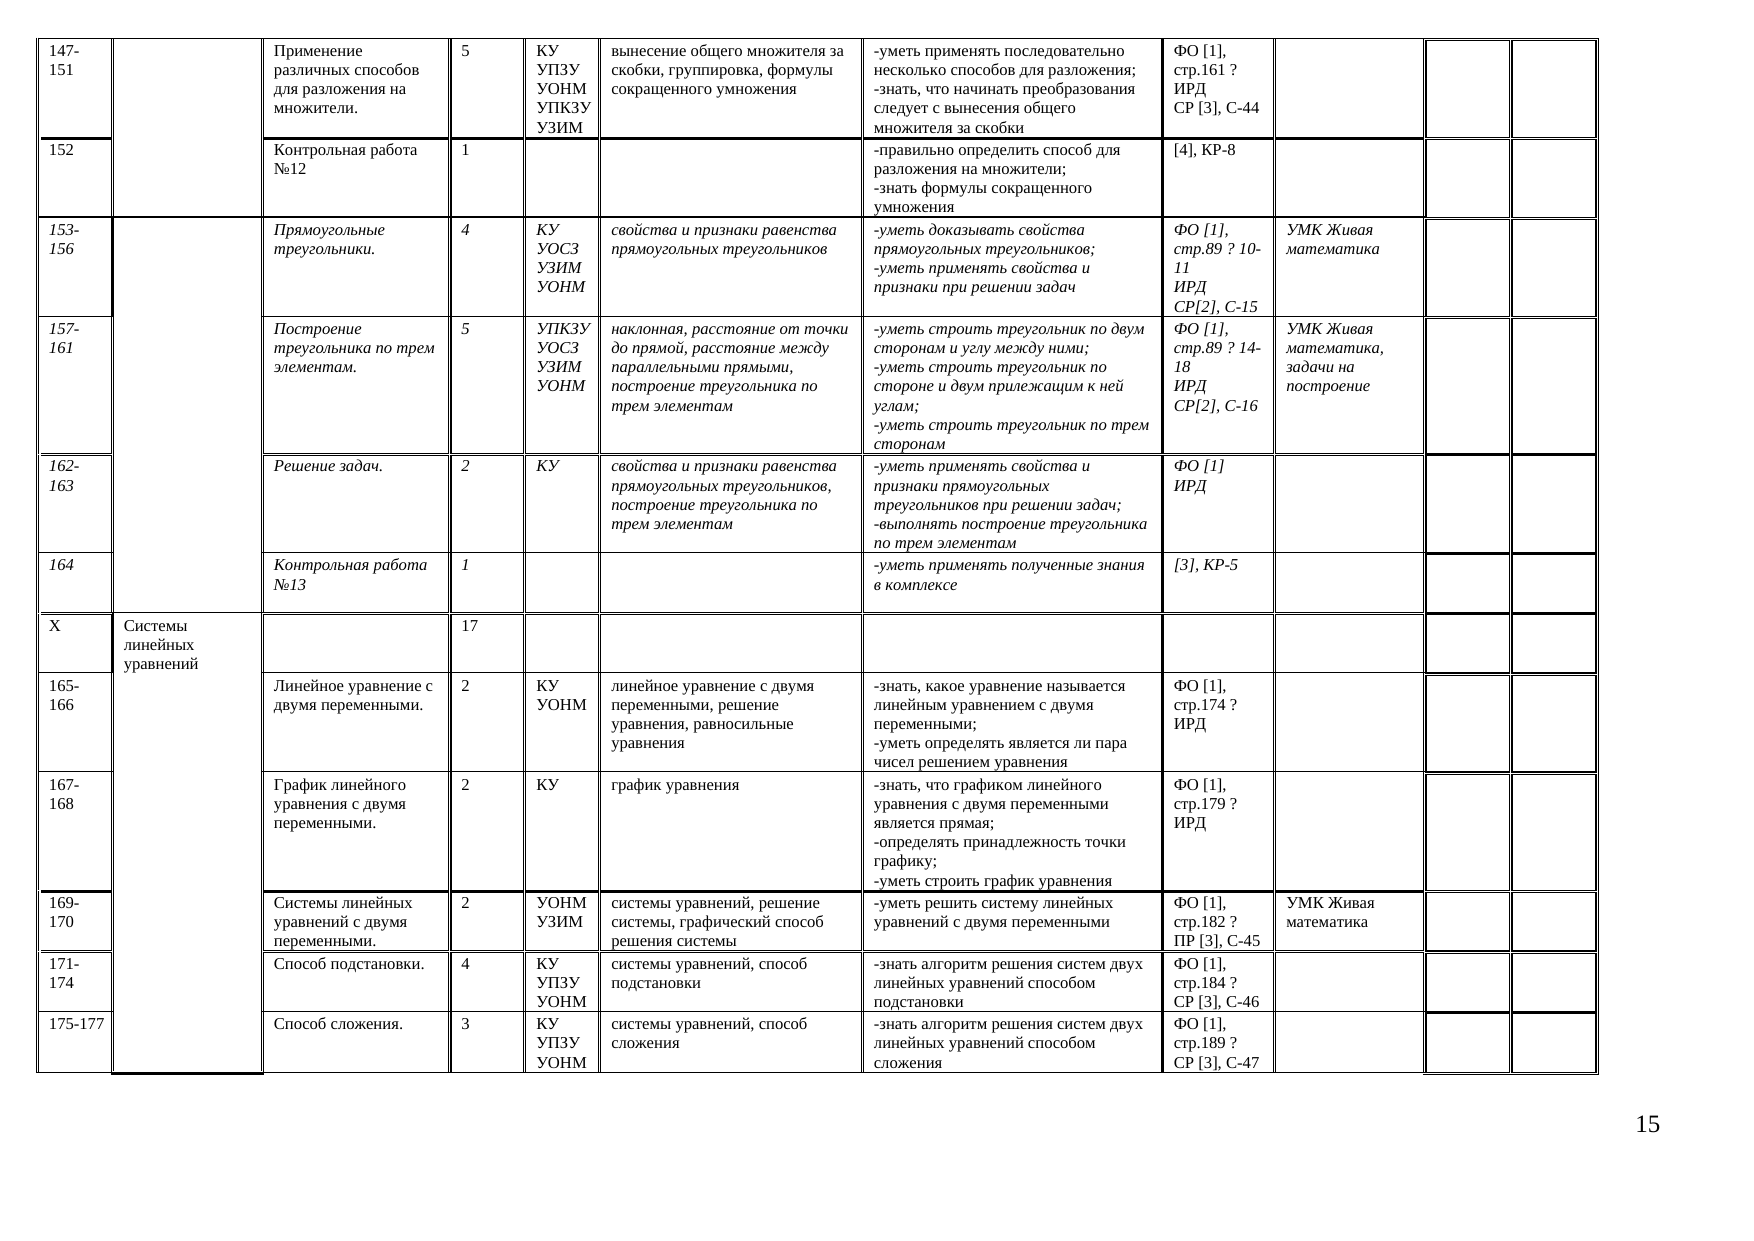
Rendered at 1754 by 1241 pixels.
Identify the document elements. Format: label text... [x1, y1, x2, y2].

table_cell Способ подстановки. [264, 953, 448, 1011]
table_cell [1513, 775, 1595, 889]
table_cell 147-151 [39, 39, 111, 137]
table_cell ФО [1], стр.179 ? ИРД [1164, 772, 1273, 889]
table_cell Прямоугольные треугольники. [264, 218, 448, 316]
table_cell наклонная, расстояние от точки до прямой, расстояние между параллельными прямыми, построение треугольника по трем элементам [601, 317, 861, 453]
table_cell -уметь решить систему линейных уравнений с двумя переменными [864, 893, 1161, 950]
table_cell 152 [39, 137, 111, 216]
table_cell [1513, 893, 1595, 950]
table_cell [1276, 39, 1423, 137]
table_cell [1276, 1012, 1423, 1072]
table_cell [1513, 456, 1595, 552]
table_cell 164 [39, 553, 111, 612]
table_cell -знать, какое уравнение называется линейным уравнением с двумя переменными; -уметь определять является ли пара чисел решением уравнения [864, 673, 1161, 771]
table_cell ФО [1], стр.184 ? СР [3], С-46 [1164, 953, 1273, 1011]
table_cell -уметь строить треугольник по двум сторонам и углу между ними; -уметь строить треугольник по стороне и двум прилежащим к ней углам; -уметь строить треугольник по трем сторонам [864, 317, 1161, 453]
table_cell [1276, 456, 1423, 552]
table_cell [601, 553, 861, 612]
table_cell Контрольная работа №12 [264, 140, 448, 216]
table_cell ФО [1] ИРД [1164, 456, 1273, 552]
table_cell ФО [1], стр.182 ? ПР [3], С-45 [1164, 893, 1273, 950]
table_cell [526, 140, 598, 216]
table_cell 162-163 [39, 453, 111, 552]
table_cell [1513, 555, 1595, 612]
table_cell [1427, 555, 1509, 612]
table_cell [864, 615, 1161, 672]
table_cell 4 [452, 953, 523, 1011]
table_cell 3 [452, 1012, 523, 1072]
table_cell -правильно определить способ для разложения на множители; -знать формулы сокращенного умножения [864, 140, 1161, 216]
table_cell -знать алгоритм решения систем двух линейных уравнений способом сложения [864, 1012, 1161, 1072]
table_cell КУ УОНМ [526, 673, 598, 771]
table_cell [1427, 456, 1509, 552]
table_cell 5 [452, 317, 523, 453]
table_cell [1427, 893, 1509, 950]
table_cell свойства и признаки равенства прямоугольных треугольников [601, 218, 861, 316]
table_cell системы уравнений, способ подстановки [601, 953, 861, 1011]
table_cell 169-170 [38, 890, 111, 950]
table_cell УМК Живая математика [1276, 893, 1423, 950]
table_cell [1427, 954, 1509, 1011]
table_cell [1427, 140, 1509, 216]
table_cell 2 [452, 772, 523, 889]
table_cell 17 [452, 615, 523, 672]
table_cell Х [39, 612, 111, 672]
table_cell 2 [452, 456, 523, 552]
table_cell 153-156 [39, 218, 111, 316]
table_cell ФО [1], стр.189 ? СР [3], С-47 [1164, 1012, 1273, 1072]
table_cell [1276, 140, 1423, 216]
table_cell [1513, 676, 1595, 771]
table_cell УПКЗУ УОСЗ УЗИМ УОНМ [526, 317, 598, 453]
table_cell [1276, 553, 1423, 612]
table_cell [1513, 140, 1595, 216]
table_cell Системы линейных уравнений с двумя переменными. [264, 893, 448, 950]
table_cell 175-177 [39, 1012, 111, 1072]
table_cell -уметь применять полученные знания в комплексе [864, 553, 1161, 612]
table_cell [1427, 1014, 1509, 1072]
table_cell [4], КР-8 [1164, 140, 1273, 216]
table_cell Применение различных способов для разложения на множители. [264, 39, 448, 137]
table_cell [1427, 41, 1509, 137]
table_cell Линейное уравнение с двумя переменными. [264, 673, 448, 771]
table_cell [526, 553, 598, 612]
table_cell [1276, 673, 1423, 771]
table_cell [1276, 615, 1423, 672]
table_cell 2 [452, 893, 523, 950]
table_cell 2 [452, 673, 523, 771]
table_cell ФО [1], стр.161 ? ИРД СР [3], С-44 [1164, 39, 1273, 137]
table_cell [601, 615, 861, 672]
table_cell [114, 218, 261, 612]
table_cell КУ УПЗУ УОНМ УПКЗУ УЗИМ [526, 39, 598, 137]
table_cell Способ сложения. [264, 1012, 448, 1072]
table_cell -уметь применять свойства и признаки прямоугольных треугольников при решении задач; -выполнять построение треугольника по трем элементам [864, 456, 1161, 552]
table_cell [1513, 615, 1595, 672]
table_cell [601, 140, 861, 216]
table_cell 1 [452, 140, 523, 216]
table_cell 1 [452, 553, 523, 612]
table_cell [1427, 220, 1509, 316]
table_cell -уметь доказывать свойства прямоугольных треугольников; -уметь применять свойства и признаки при решении задач [864, 218, 1161, 316]
table_cell [1513, 220, 1595, 316]
table_cell [1276, 953, 1423, 1011]
table_cell [264, 615, 448, 672]
table_cell КУ [526, 772, 598, 889]
table_cell 157-161 [39, 317, 111, 453]
table_cell УМК Живая математика, задачи на построение [1276, 317, 1423, 453]
table_cell график уравнения [601, 772, 861, 889]
table_cell 165-166 [39, 673, 111, 771]
table_cell [1427, 775, 1509, 889]
table_cell [526, 615, 598, 672]
table_cell [3], КР-5 [1164, 553, 1273, 612]
table_cell КУ УОСЗ УЗИМ УОНМ [526, 218, 598, 316]
table_cell [1427, 615, 1509, 672]
table_cell График линейного уравнения с двумя переменными. [264, 772, 448, 889]
table_cell УМК Живая математика [1276, 218, 1423, 316]
table_cell ФО [1], стр.89 ? 10-11 ИРД СР[2], С-15 [1164, 218, 1273, 316]
table_cell -знать, что графиком линейного уравнения с двумя переменными является прямая; -определять принадлежность точки графику; -уметь строить график уравнения [864, 772, 1161, 889]
table_cell [1164, 615, 1273, 672]
table_cell [1513, 1014, 1595, 1072]
table_cell ФО [1], стр.89 ? 14-18 ИРД СР[2], С-16 [1164, 317, 1273, 453]
table_cell -уметь применять последовательно несколько способов для разложения; -знать, что начинать преобразования следует с вынесения общего множителя за скобки [864, 39, 1161, 137]
table_cell [1427, 319, 1509, 453]
table_cell Контрольная работа №13 [264, 553, 448, 612]
table_cell 5 [452, 39, 523, 137]
table_cell КУ УПЗУ УОНМ [526, 953, 598, 1011]
table_cell [1276, 772, 1423, 889]
table_cell свойства и признаки равенства прямоугольных треугольников, построение треугольника по трем элементам [601, 456, 861, 552]
table_cell Построение треугольника по трем элементам. [264, 317, 448, 453]
table_cell -знать алгоритм решения систем двух линейных уравнений способом подстановки [864, 953, 1161, 1011]
table_cell 171-174 [39, 950, 111, 1011]
table_cell Решение задач. [264, 456, 448, 552]
table_cell Системы линейных уравнений [112, 613, 262, 1072]
table_cell ФО [1], стр.174 ? ИРД [1164, 673, 1273, 771]
table_cell 167-168 [39, 772, 111, 889]
table_cell [1513, 319, 1595, 453]
table_cell системы уравнений, решение системы, графический способ решения системы [601, 893, 861, 950]
table_cell [1427, 676, 1509, 771]
table_cell линейное уравнение с двумя переменными, решение уравнения, равносильные уравнения [601, 673, 861, 771]
table_cell системы уравнений, способ сложения [601, 1012, 861, 1072]
table_cell УОНМ УЗИМ [526, 893, 598, 950]
table_cell 4 [452, 218, 523, 316]
table_cell КУ УПЗУ УОНМ [526, 1012, 598, 1072]
table_cell [1513, 954, 1595, 1011]
table_cell КУ [526, 456, 598, 552]
table_cell вынесение общего множителя за скобки, группировка, формулы сокращенного умножения [601, 39, 861, 137]
table_cell [1513, 41, 1595, 137]
